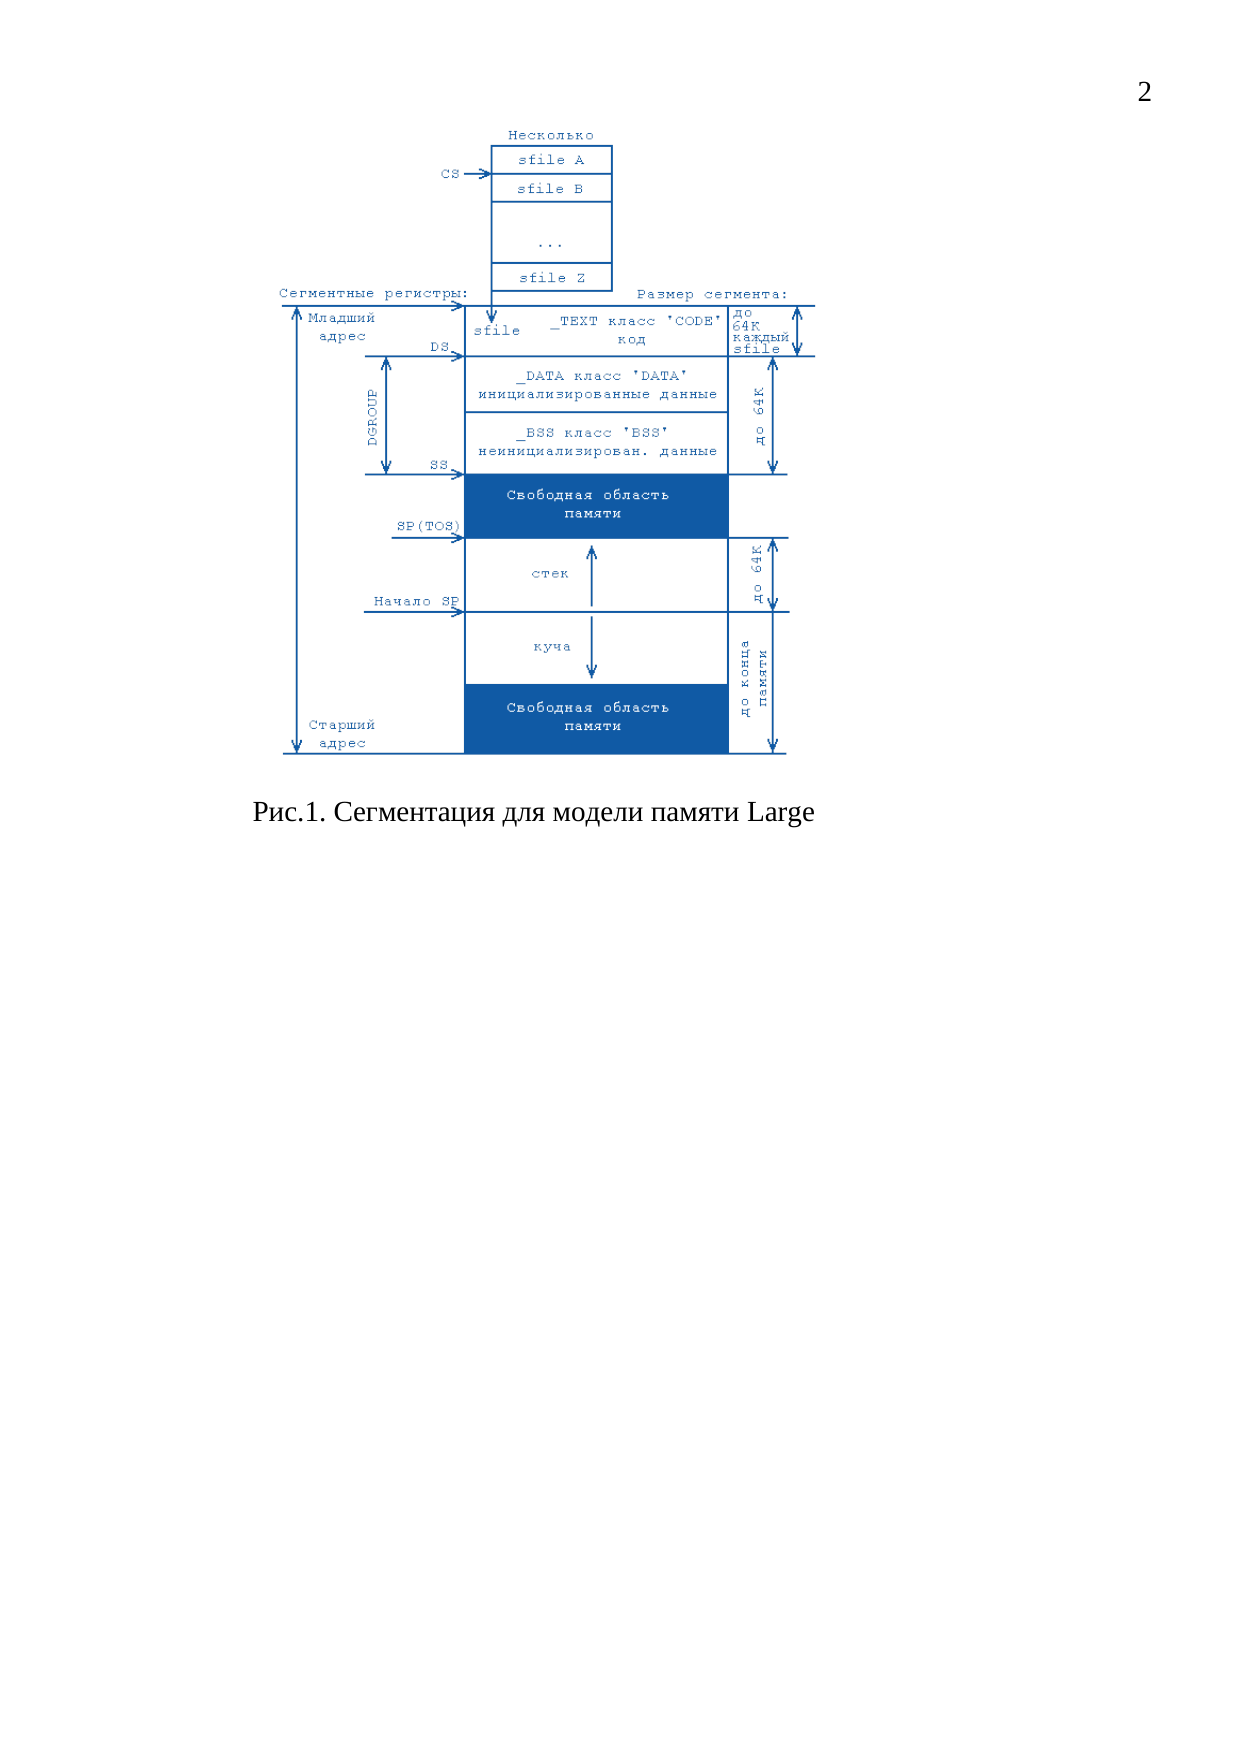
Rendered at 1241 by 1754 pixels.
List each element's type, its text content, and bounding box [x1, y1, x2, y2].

picture [252, 118, 842, 778]
text Рис.1. Сегментация для модели памяти Large [177, 794, 1152, 828]
